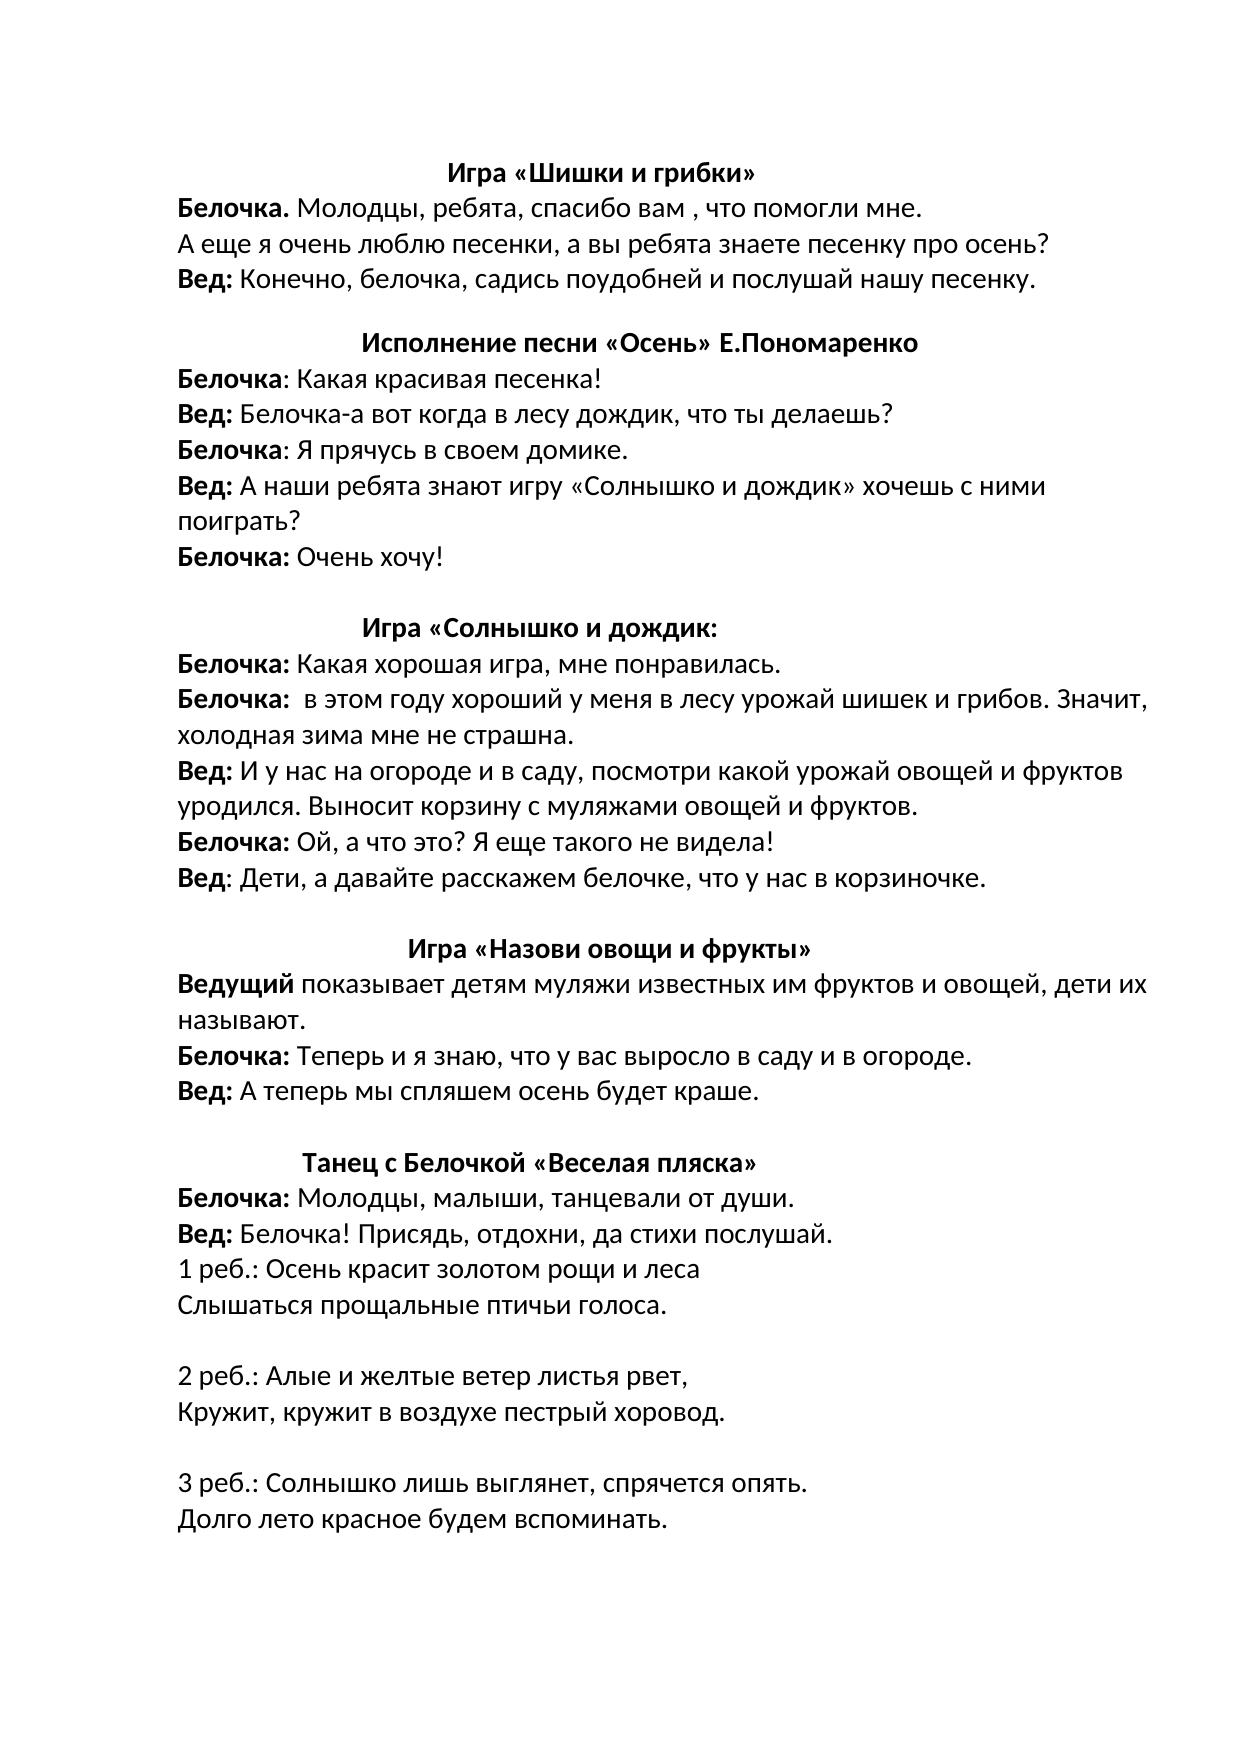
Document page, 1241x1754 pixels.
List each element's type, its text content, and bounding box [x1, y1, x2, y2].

text Исполнение песни «Осень» Е.Пономаренко [177, 324, 1152, 360]
text Белочка: Теперь и я знаю, что у вас выросло в саду и в огороде. [177, 1037, 1152, 1072]
text Игра «Шишки и грибки» [177, 154, 1152, 189]
text Белочка: Очень хочу! [177, 538, 1152, 574]
text Белочка: в этом году хороший у меня в лесу урожай шишек и грибов. Значит, холодная зима мне не страшна. [177, 681, 1152, 752]
text Белочка: Какая хорошая игра, мне понравилась. [177, 645, 1152, 681]
text Кружит, кружит в воздухе пестрый хоровод. [177, 1393, 1152, 1429]
text Вед: Дети, а давайте расскажем белочке, что у нас в корзиночке. [177, 859, 1152, 894]
text Вед: Белочка! Присядь, отдохни, да стихи послушай. [177, 1215, 1152, 1251]
text Белочка: Ой, а что это? Я еще такого не видела! [177, 823, 1152, 859]
text 1 реб.: Осень красит золотом рощи и леса [177, 1251, 1152, 1286]
text Танец с Белочкой «Веселая пляска» [177, 1144, 1152, 1179]
text Игра «Назови овощи и фрукты» [177, 930, 1152, 966]
text Белочка: Какая красивая песенка! [177, 360, 1152, 396]
text Вед: И у нас на огороде и в саду, посмотри какой урожай овощей и фруктов уродился. Выносит корзину с муляжами овощей и фруктов. [177, 752, 1152, 823]
text 3 реб.: Солнышко лишь выглянет, спрячется опять. [177, 1464, 1152, 1500]
text Белочка. Молодцы, ребята, спасибо вам , что помогли мне. [177, 189, 1152, 225]
text Белочка: Я прячусь в своем домике. [177, 431, 1152, 467]
text А еще я очень люблю песенки, а вы ребята знаете песенку про осень? [177, 225, 1152, 261]
text Вед: А наши ребята знают игру «Солнышко и дождик» хочешь с ними поиграть? [177, 467, 1152, 538]
text Белочка: Молодцы, малыши, танцевали от души. [177, 1179, 1152, 1215]
text 2 реб.: Алые и желтые ветер листья рвет, [177, 1357, 1152, 1393]
text Слышаться прощальные птичьи голоса. [177, 1286, 1152, 1322]
text Вед: Конечно, белочка, садись поудобней и послушай нашу песенку. [177, 261, 1152, 296]
text Вед: А теперь мы спляшем осень будет краше. [177, 1072, 1152, 1108]
text Ведущий показывает детям муляжи известных им фруктов и овощей, дети их называют. [177, 966, 1152, 1037]
text Долго лето красное будем вспоминать. [177, 1500, 1152, 1536]
text Игра «Солнышко и дождик: [177, 609, 1152, 645]
text Вед: Белочка-а вот когда в лесу дождик, что ты делаешь? [177, 396, 1152, 431]
